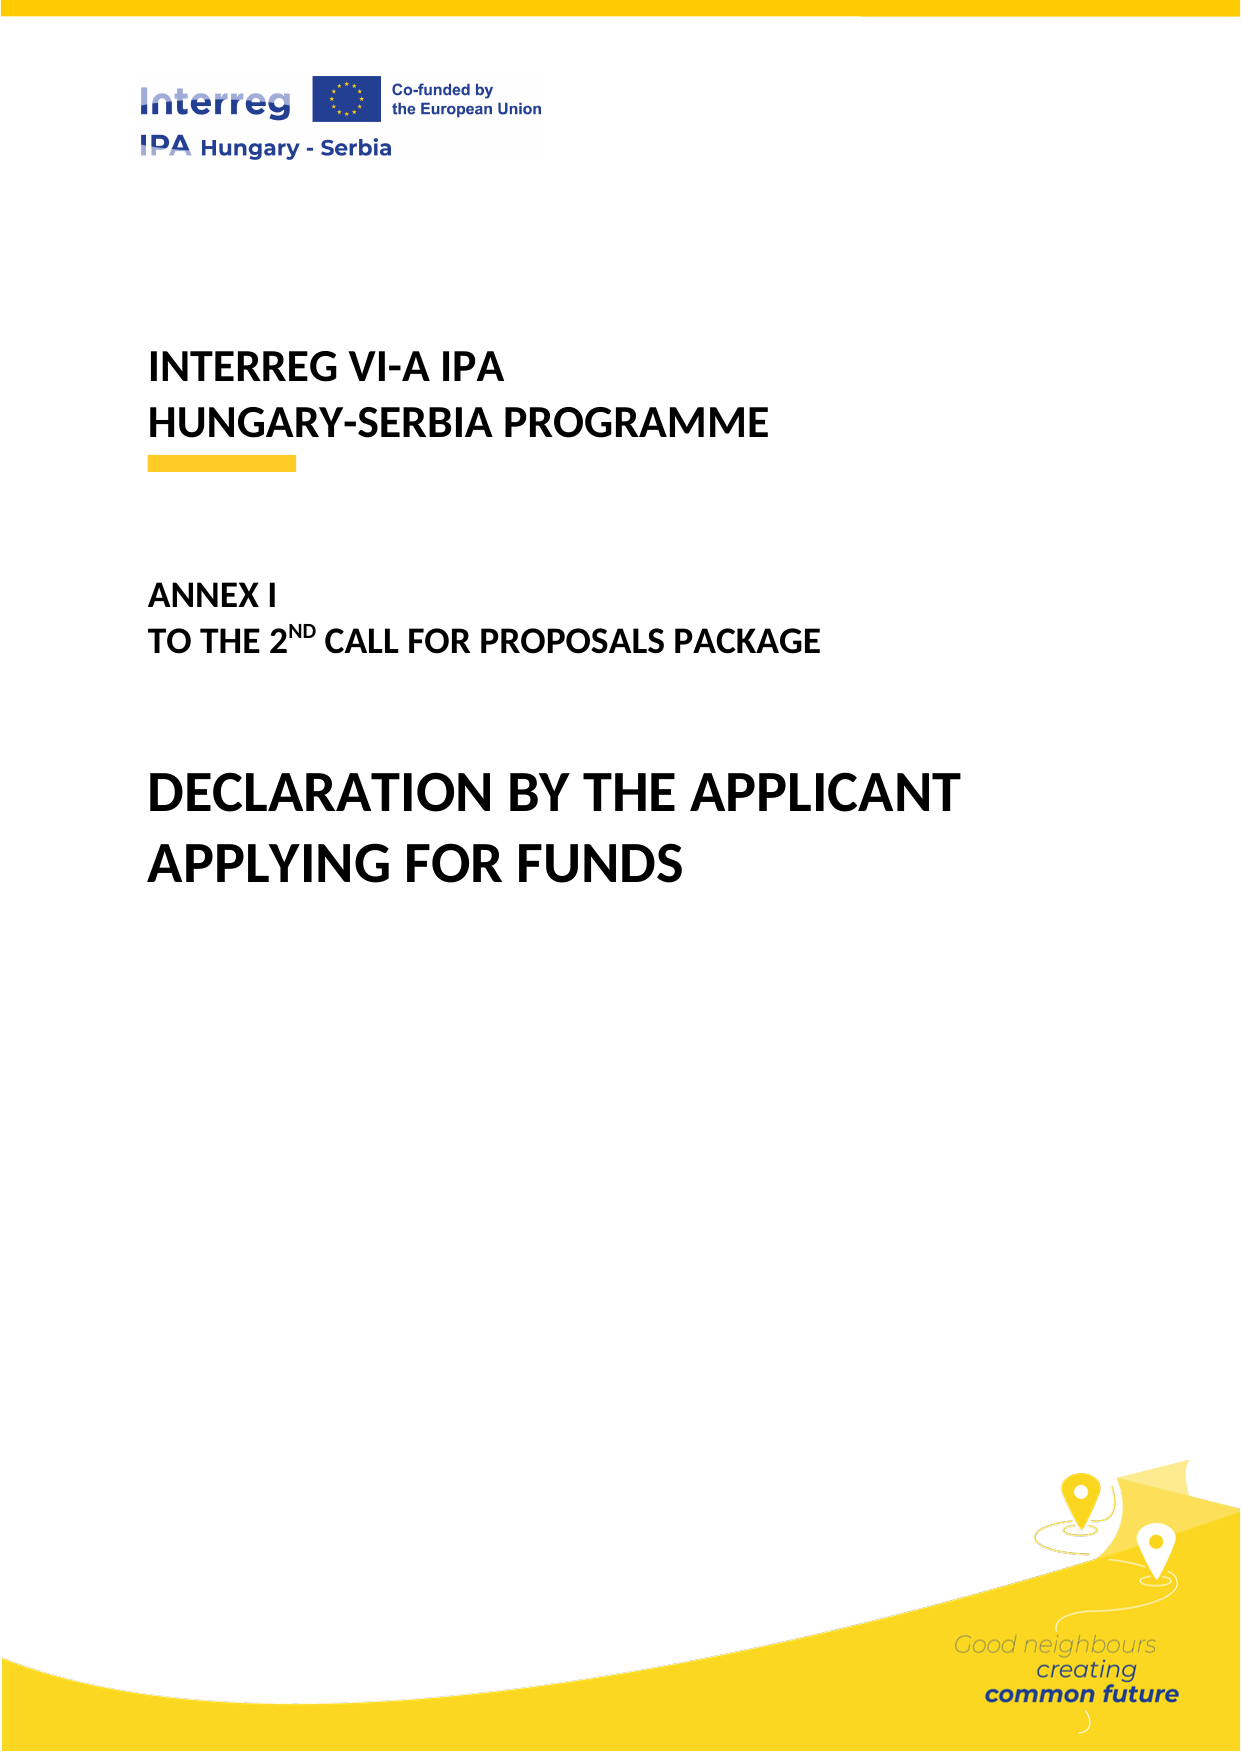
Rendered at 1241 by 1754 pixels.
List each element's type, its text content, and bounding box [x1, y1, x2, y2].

text HUNGARY-SERBIA PROGRAMME [148, 393, 1093, 449]
picture [2, 1454, 1241, 1751]
text TO THE 2nd CALL FOR PROPOSALS PACKAGE [148, 617, 1093, 663]
text INTERREG VI-A IPA [148, 337, 1093, 393]
text ANNEX I [148, 571, 1093, 617]
text applying for funds [148, 826, 1093, 897]
picture [147, 69, 541, 162]
text Declaration by the Applicant [148, 755, 1093, 826]
